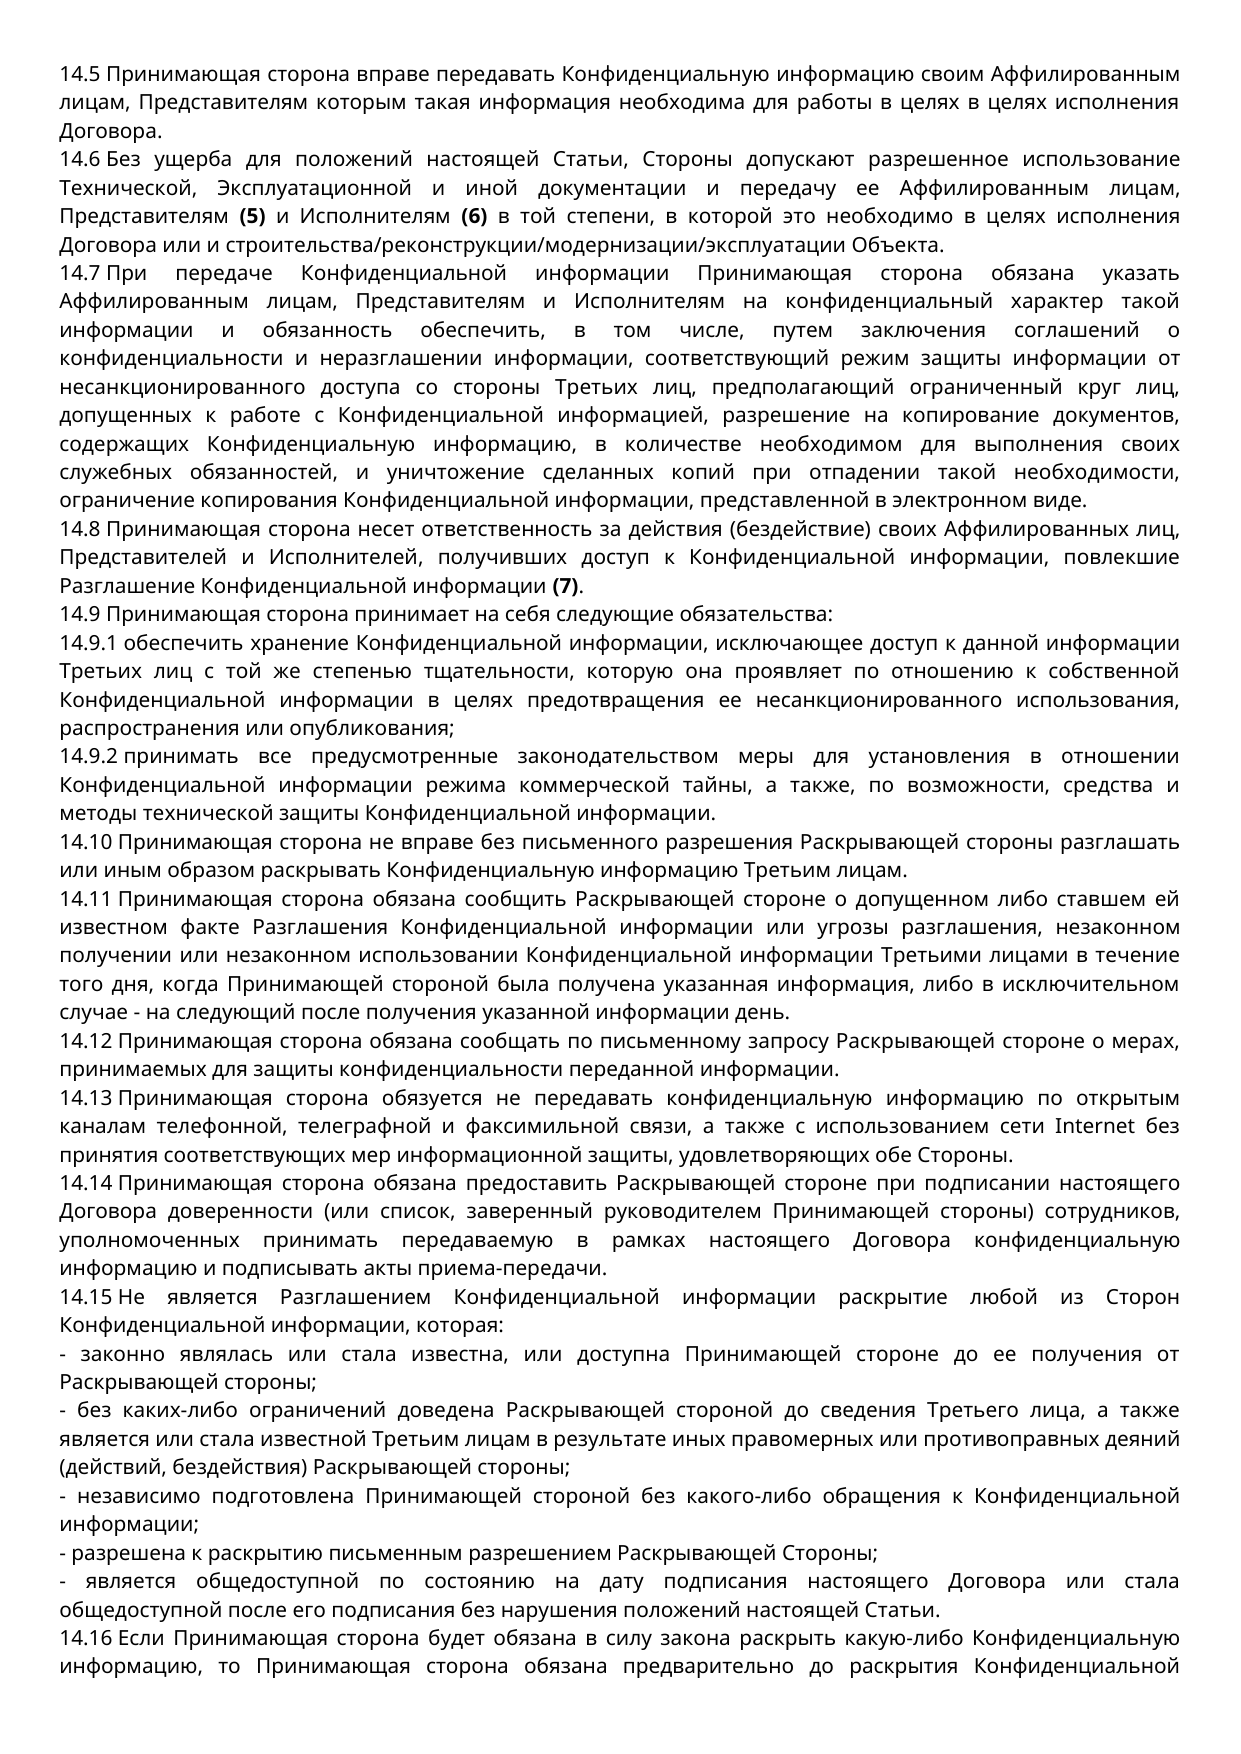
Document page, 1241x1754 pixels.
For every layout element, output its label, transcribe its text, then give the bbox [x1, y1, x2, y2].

text - независимо подготовлена Принимающей стороной без какого-либо обращения к Конфиденциальной информации; [59, 1481, 1181, 1538]
list Без ущерба для положений настоящей Статьи, Стороны допускают разрешенное использование Технической, Эксплуатационной и иной документации и передачу ее Аффилированным лицам, Представителям (5) и Исполнителям (6) в той степени, в которой это необходимо в целях исполнения Договора или и строительства/реконструкции/модернизации/эксплуатации Объекта. [59, 144, 1181, 258]
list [59, 1623, 1181, 1680]
list принимать все предусмотренные законодательством меры для установления в отношении Конфиденциальной информации режима коммерческой тайны, а также, по возможности, средства и методы технической защиты Конфиденциальной информации. [59, 742, 1181, 827]
list Принимающая сторона принимает на себя следующие обязательства: [59, 599, 1181, 628]
list При передаче Конфиденциальной информации Принимающая сторона обязана указать Аффилированным лицам, Представителям и Исполнителям на конфиденциальный характер такой информации и обязанность обеспечить, в том числе, путем заключения соглашений о конфиденциальности и неразглашении информации, соответствующий режим защиты информации от несанкционированного доступа со стороны Третьих лиц, предполагающий ограниченный круг лиц, допущенных к работе с Конфиденциальной информацией, разрешение на копирование документов, содержащих Конфиденциальную информацию, в количестве необходимом для выполнения своих служебных обязанностей, и уничтожение сделанных копий при отпадении такой необходимости, ограничение копирования Конфиденциальной информации, представленной в электронном виде. [59, 258, 1181, 514]
list Принимающая сторона вправе передавать Конфиденциальную информацию своим Аффилированным лицам, Представителям которым такая информация необходима для работы в целях в целях исполнения Договора. [59, 59, 1181, 144]
text - законно являлась или стала известна, или доступна Принимающей стороне до ее получения от Раскрывающей стороны; [59, 1339, 1181, 1396]
text - без каких-либо ограничений доведена Раскрывающей стороной до сведения Третьего лица, а также является или стала известной Третьим лицам в результате иных правомерных или противоправных деяний (действий, бездействия) Раскрывающей стороны; [59, 1396, 1181, 1481]
list обеспечить хранение Конфиденциальной информации, исключающее доступ к данной информации Третьих лиц с той же степенью тщательности, которую она проявляет по отношению к собственной Конфиденциальной информации в целях предотвращения ее несанкционированного использования, распространения или опубликования; [59, 628, 1181, 742]
list Принимающая сторона обязуется не передавать конфиденциальную информацию по открытым каналам телефонной, телеграфной и факсимильной связи, а также с использованием сети Internet без принятия соответствующих мер информационной защиты, удовлетворяющих обе Стороны. [59, 1083, 1181, 1168]
text - является общедоступной по состоянию на дату подписания настоящего Договора или стала общедоступной после его подписания без нарушения положений настоящей Статьи. [59, 1566, 1181, 1623]
list Принимающая сторона не вправе без письменного разрешения Раскрывающей стороны разглашать или иным образом раскрывать Конфиденциальную информацию Третьим лицам. [59, 827, 1181, 884]
list Принимающая сторона несет ответственность за действия (бездействие) своих Аффилированных лиц, Представителей и Исполнителей, получивших доступ к Конфиденциальной информации, повлекшие Разглашение Конфиденциальной информации (7). [59, 514, 1181, 599]
text - разрешена к раскрытию письменным разрешением Раскрывающей Стороны; [59, 1538, 1181, 1566]
list Принимающая сторона обязана сообщить Раскрывающей стороне о допущенном либо ставшем ей известном факте Разглашения Конфиденциальной информации или угрозы разглашения, незаконном получении или незаконном использовании Конфиденциальной информации Третьими лицами в течение того дня, когда Принимающей стороной была получена указанная информация, либо в исключительном случае - на следующий после получения указанной информации день. [59, 884, 1181, 1026]
list Принимающая сторона обязана сообщать по письменному запросу Раскрывающей стороне о мерах, принимаемых для защиты конфиденциальности переданной информации. [59, 1026, 1181, 1083]
list Не является Разглашением Конфиденциальной информации раскрытие любой из Сторон Конфиденциальной информации, которая: [59, 1282, 1181, 1339]
list Принимающая сторона обязана предоставить Раскрывающей стороне при подписании настоящего Договора доверенности (или список, заверенный руководителем Принимающей стороны) сотрудников, уполномоченных принимать передаваемую в рамках настоящего Договора конфиденциальную информацию и подписывать акты приема-передачи. [59, 1168, 1181, 1282]
